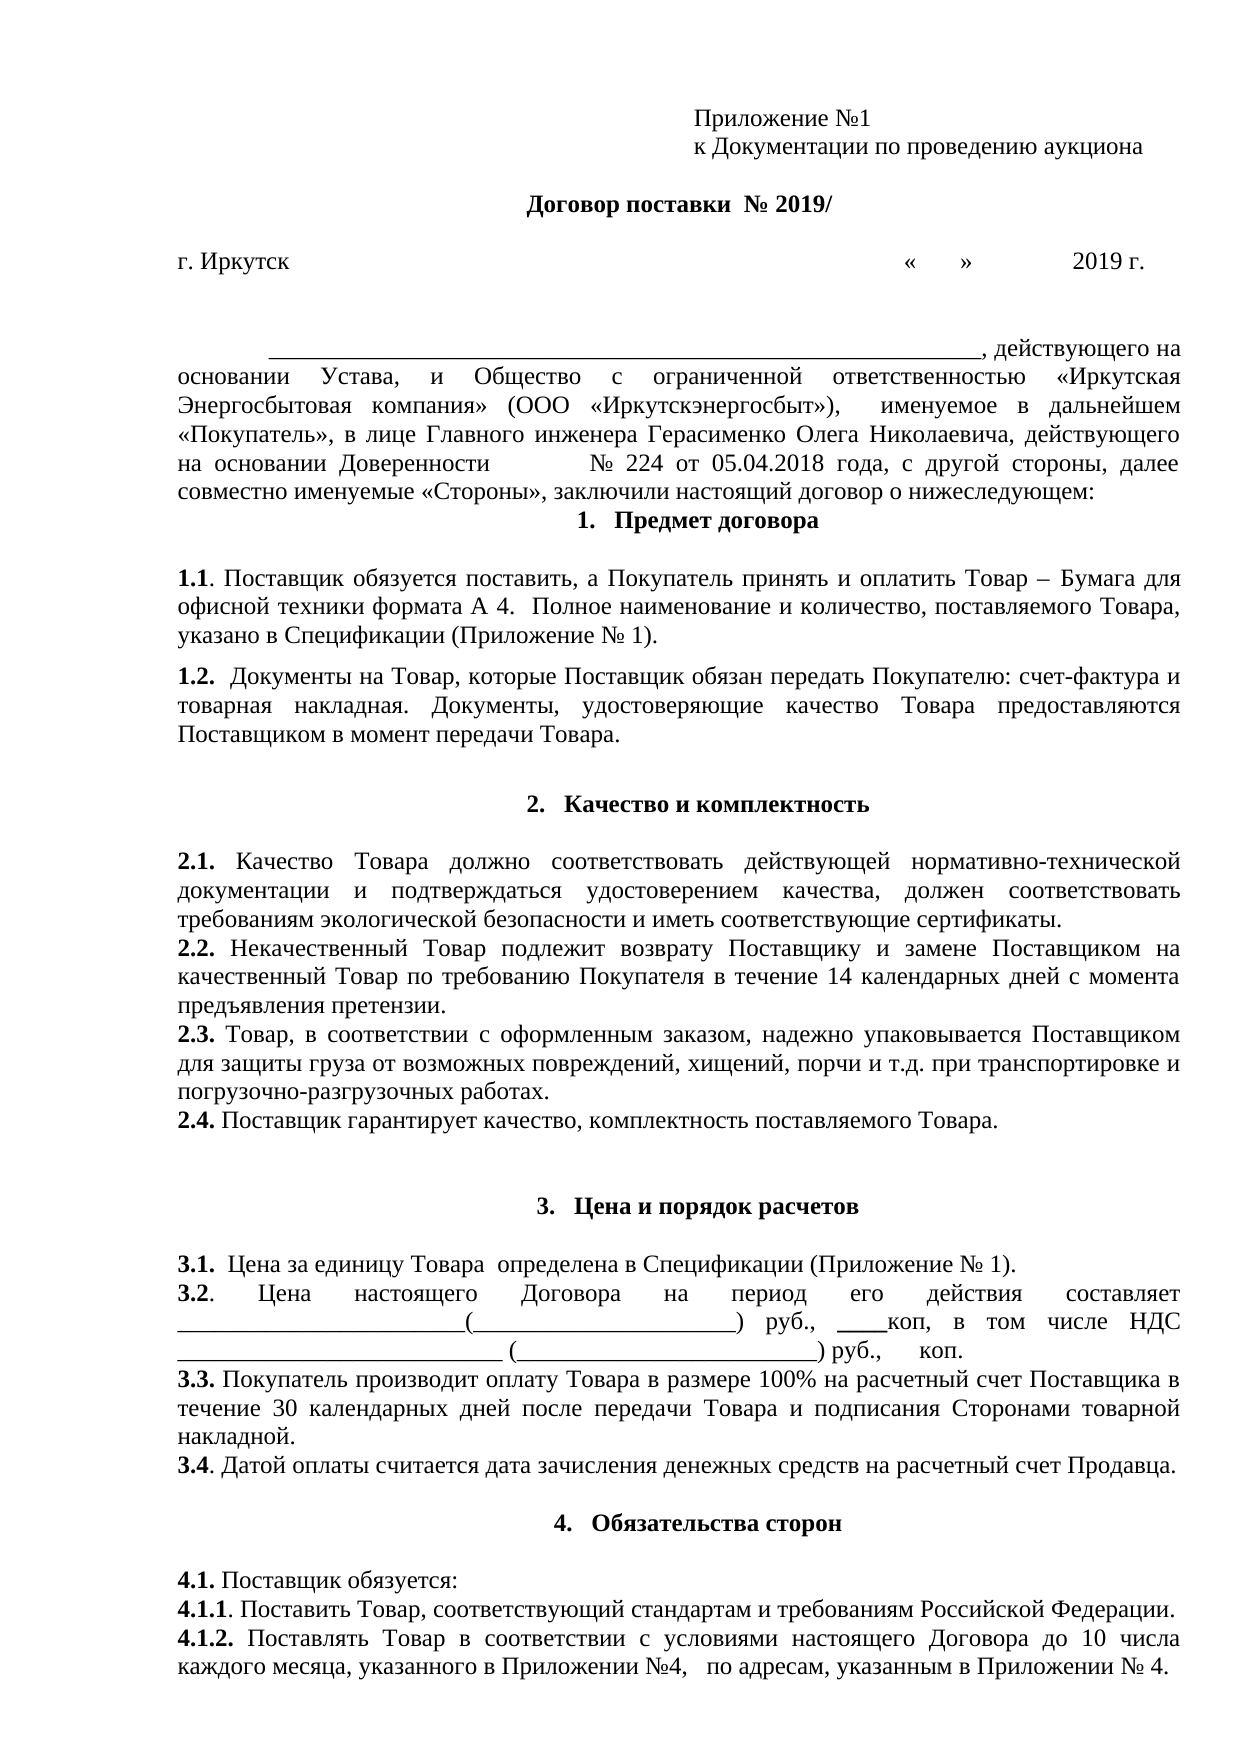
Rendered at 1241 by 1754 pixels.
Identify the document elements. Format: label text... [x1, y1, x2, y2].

list Предмет договора [215, 505, 1181, 563]
text 2.1. Качество Товара должно соответствовать действующей нормативно-технической документации и подтверждаться удостоверением качества, должен соответствовать требованиям экологической безопасности и иметь соответствующие сертификаты. [177, 846, 1181, 933]
text 4.1.1. Поставить Товар, соответствующий стандартам и требованиям Российской Федерации. [177, 1594, 1181, 1623]
text 4.1.2. Поставлять Товар в соответствии с условиями настоящего Договора до 10 числа каждого месяца, указанного в Приложении №4, по адресам, указанным в Приложении № 4. [177, 1623, 1181, 1680]
text к Документации по проведению аукциона [693, 131, 1181, 160]
text Договор поставки № 2019/ [177, 189, 1181, 218]
text 3.2. Цена настоящего Договора на период его действия составляет _______________________(_____________________) руб., ____коп, в том числе НДС __________________________ (________________________) руб., коп. [177, 1278, 1181, 1364]
text _________________________________________________________, действующего на основании Устава, и Общество с ограниченной ответственностью «Иркутская Энергосбытовая компания» (ООО «Иркутскэнергосбыт»), именуемое в дальнейшем «Покупатель», в лице Главного инженера Герасименко Олега Николаевича, действующего на основании Доверенности № 224 от 05.04.2018 года, с другой стороны, далее совместно именуемые «Стороны», заключили настоящий договор о нижеследующем: [177, 333, 1181, 505]
text 1.2. Документы на Товар, которые Поставщик обязан передать Покупателю: счет-фактура и товарная накладная. Документы, удостоверяющие качество Товара предоставляются Поставщиком в момент передачи Товара. [177, 661, 1181, 748]
text 3.1. Цена за единицу Товара определена в Спецификации (Приложение № 1). [177, 1249, 1181, 1278]
list Качество и комплектность [215, 789, 1181, 818]
text 4.1. Поставщик обязуется: [177, 1565, 1181, 1594]
text 2.4. Поставщик гарантирует качество, комплектность поставляемого Товара. [177, 1105, 1181, 1134]
list Цена и порядок расчетов [215, 1191, 1181, 1220]
text 3.3. Покупатель производит оплату Товара в размере 100% на расчетный счет Поставщика в течение 30 календарных дней после передачи Товара и подписания Сторонами товарной накладной. [177, 1364, 1181, 1450]
list Обязательства сторон [215, 1508, 1181, 1536]
text 2.2. Некачественный Товар подлежит возврату Поставщику и замене Поставщиком на качественный Товар по требованию Покупателя в течение 14 календарных дней с момента предъявления претензии. [177, 933, 1181, 1019]
text Приложение №1 [693, 103, 1181, 131]
text 2.3. Товар, в соответствии с оформленным заказом, надежно упаковывается Поставщиком для защиты груза от возможных повреждений, хищений, порчи и т.д. при транспортировке и погрузочно-разгрузочных работах. [177, 1019, 1181, 1105]
text 1.1. Поставщик обязуется поставить, а Покупатель принять и оплатить Товар – Бумага для офисной техники формата А 4. Полное наименование и количество, поставляемого Товара, указано в Спецификации (Приложение № 1). [177, 563, 1181, 649]
text 3.4. Датой оплаты считается дата зачисления денежных средств на расчетный счет Продавца. [177, 1450, 1181, 1479]
text г. Иркутск « » 2019 г. [177, 246, 1181, 275]
